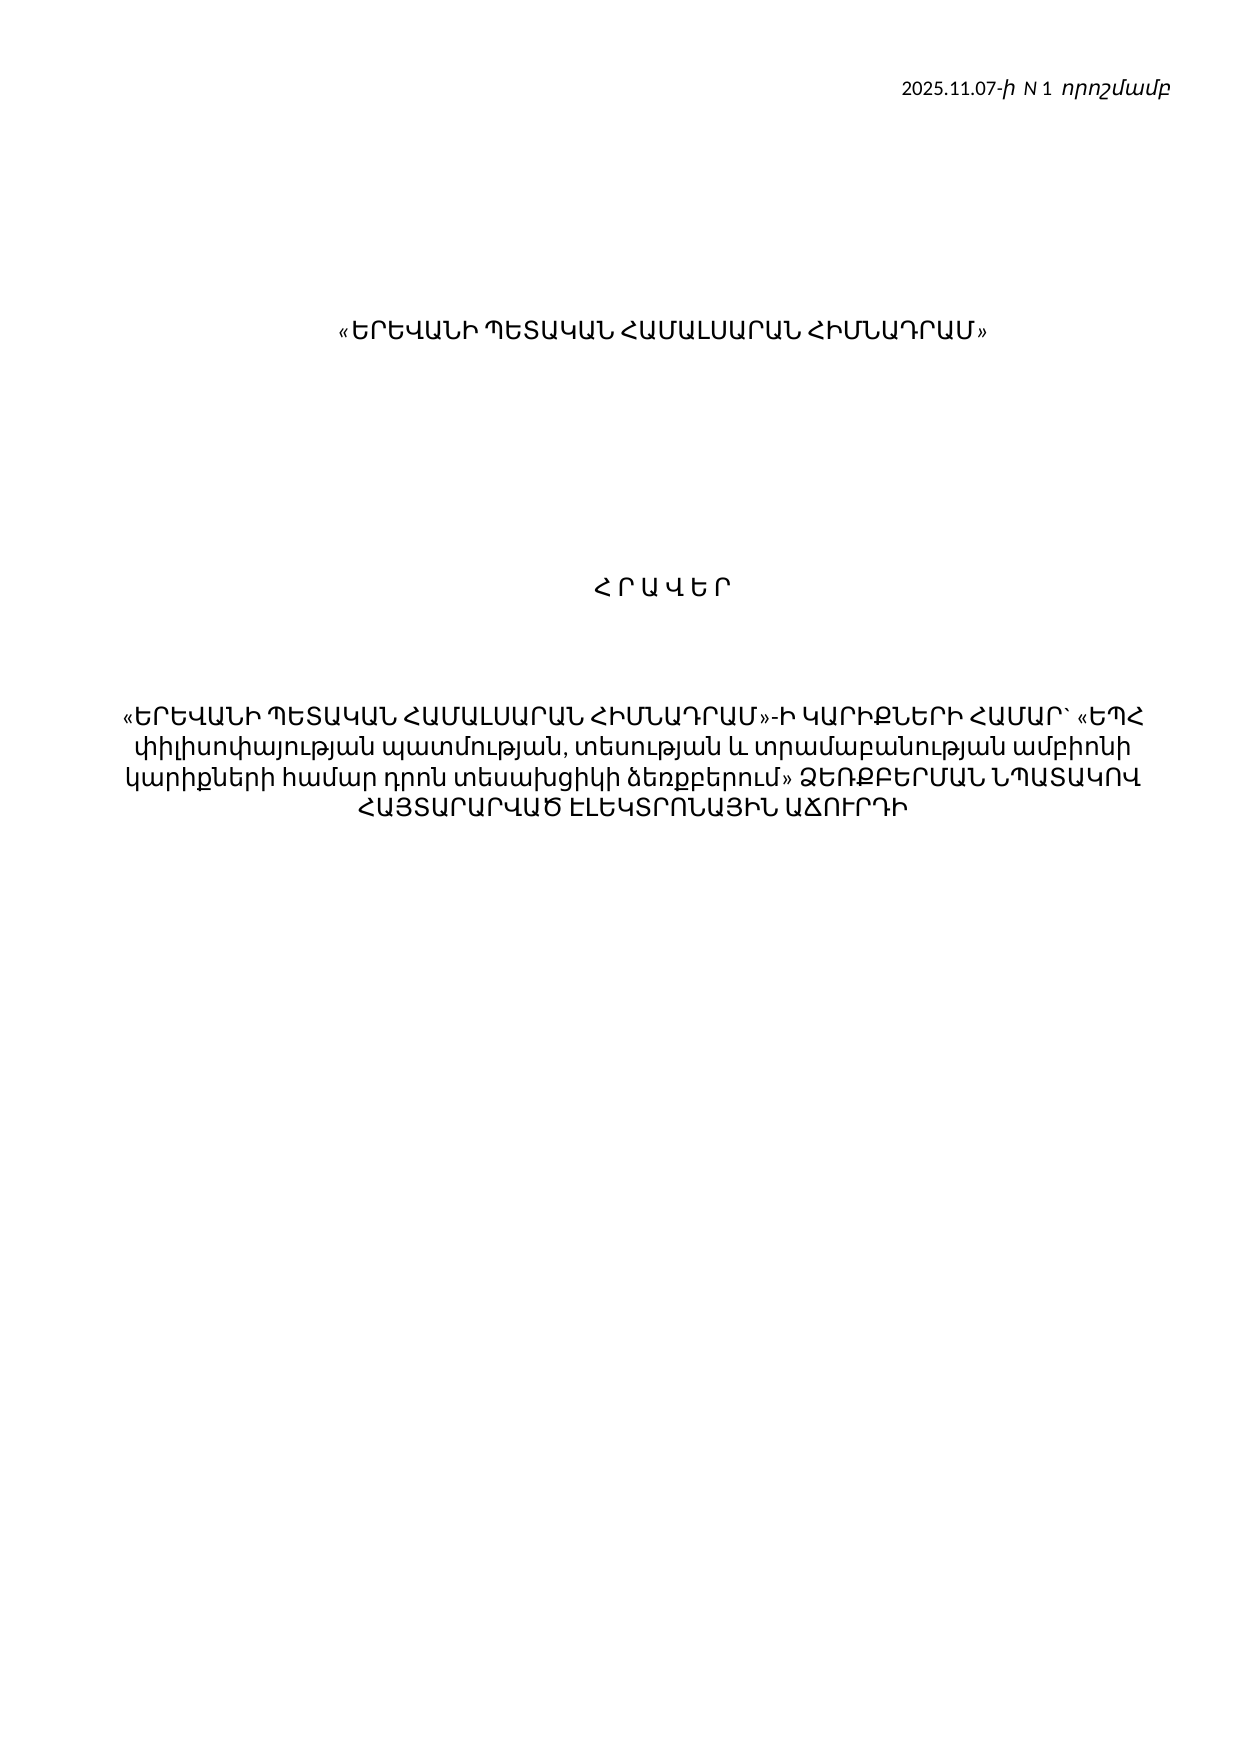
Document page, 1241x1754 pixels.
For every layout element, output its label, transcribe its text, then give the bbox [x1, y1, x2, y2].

text Հ Ր Ա Վ Ե Ր [94, 572, 1172, 602]
text 2025.11.07 -ի N 1 որոշմամբ [94, 75, 1171, 100]
text «ԵՐԵՎԱՆԻ ՊԵՏԱԿԱՆ ՀԱՄԱԼՍԱՐԱՆ ՀԻՄՆԱԴՐԱՄ»-Ի ԿԱՐԻՔՆԵՐԻ ՀԱՄԱՐ` «ԵՊՀ փիլիսոփայության պատմության, տեսության և տրամաբանության ամբիոնի կարիքների համար դրոն տեսախցիկի ձեռքբերում» ՁԵՌՔԲԵՐՄԱՆ ՆՊԱՏԱԿՈՎ ՀԱՅՏԱՐԱՐՎԱԾ ԷԼԵԿՏՐՈՆԱՅԻՆ ԱՃՈՒՐԴԻ [94, 701, 1172, 823]
text « ԵՐԵՎԱՆԻ ՊԵՏԱԿԱՆ ՀԱՄԱԼՍԱՐԱՆ ՀԻՄՆԱԴՐԱՄ» [94, 316, 1172, 346]
